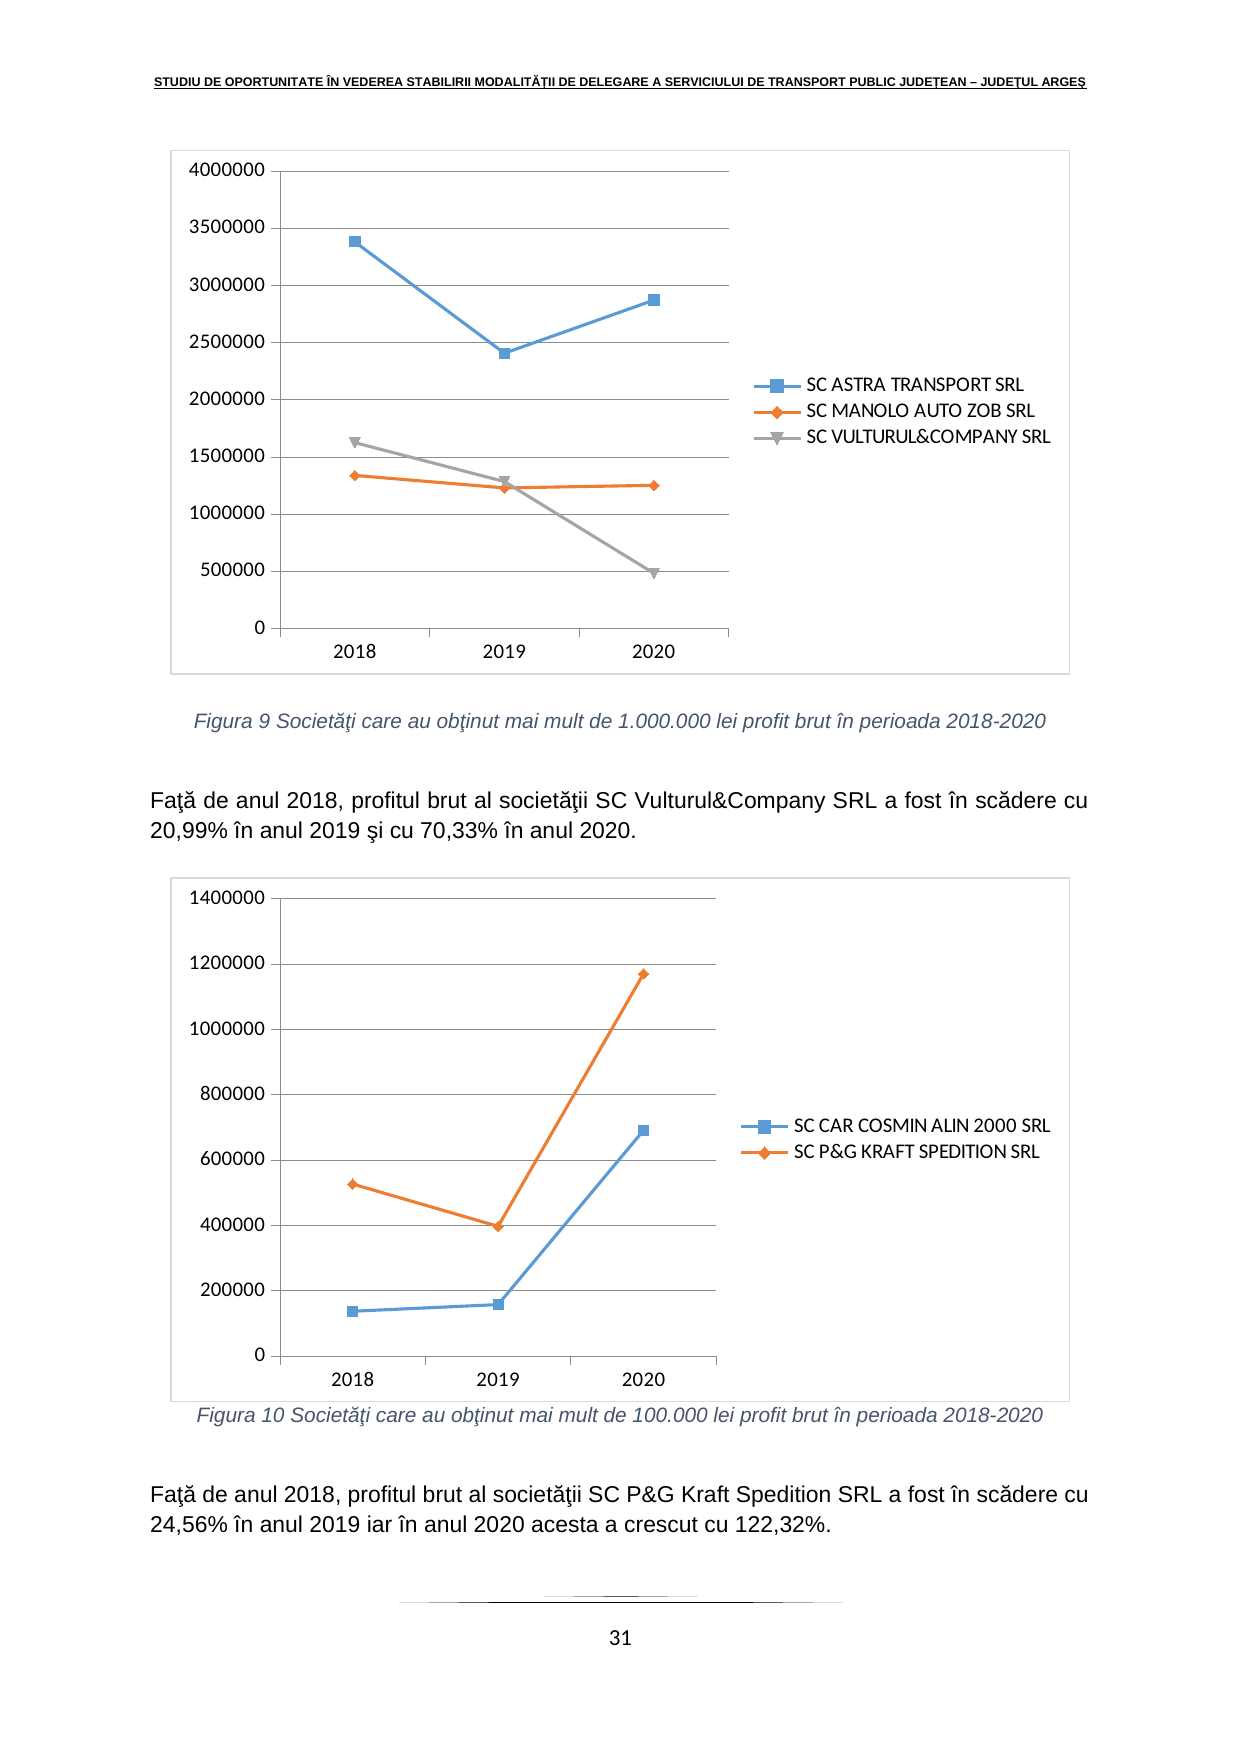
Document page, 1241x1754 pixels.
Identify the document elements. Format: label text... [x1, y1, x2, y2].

text Faţă de anul 2018, profitul brut al societăţii SC P&G Kraft Spedition SRL a fost în scădere cu 24,56% în anul 2019 iar în anul 2020 acesta a crescut cu 122,32%. [150, 1481, 1090, 1537]
text Figura 9 Societăţi care au obţinut mai mult de 1.000.000 lei profit brut în perioada 2018-2020 [150, 708, 1090, 732]
text Faţă de anul 2018, profitul brut al societăţii SC Vulturul&Company SRL a fost în scădere cu 20,99% în anul 2019 şi cu 70,33% în anul 2020. [150, 787, 1090, 843]
text Figura 10 Societăţi care au obţinut mai mult de 100.000 lei profit brut în perioada 2018-2020 [150, 1402, 1090, 1426]
